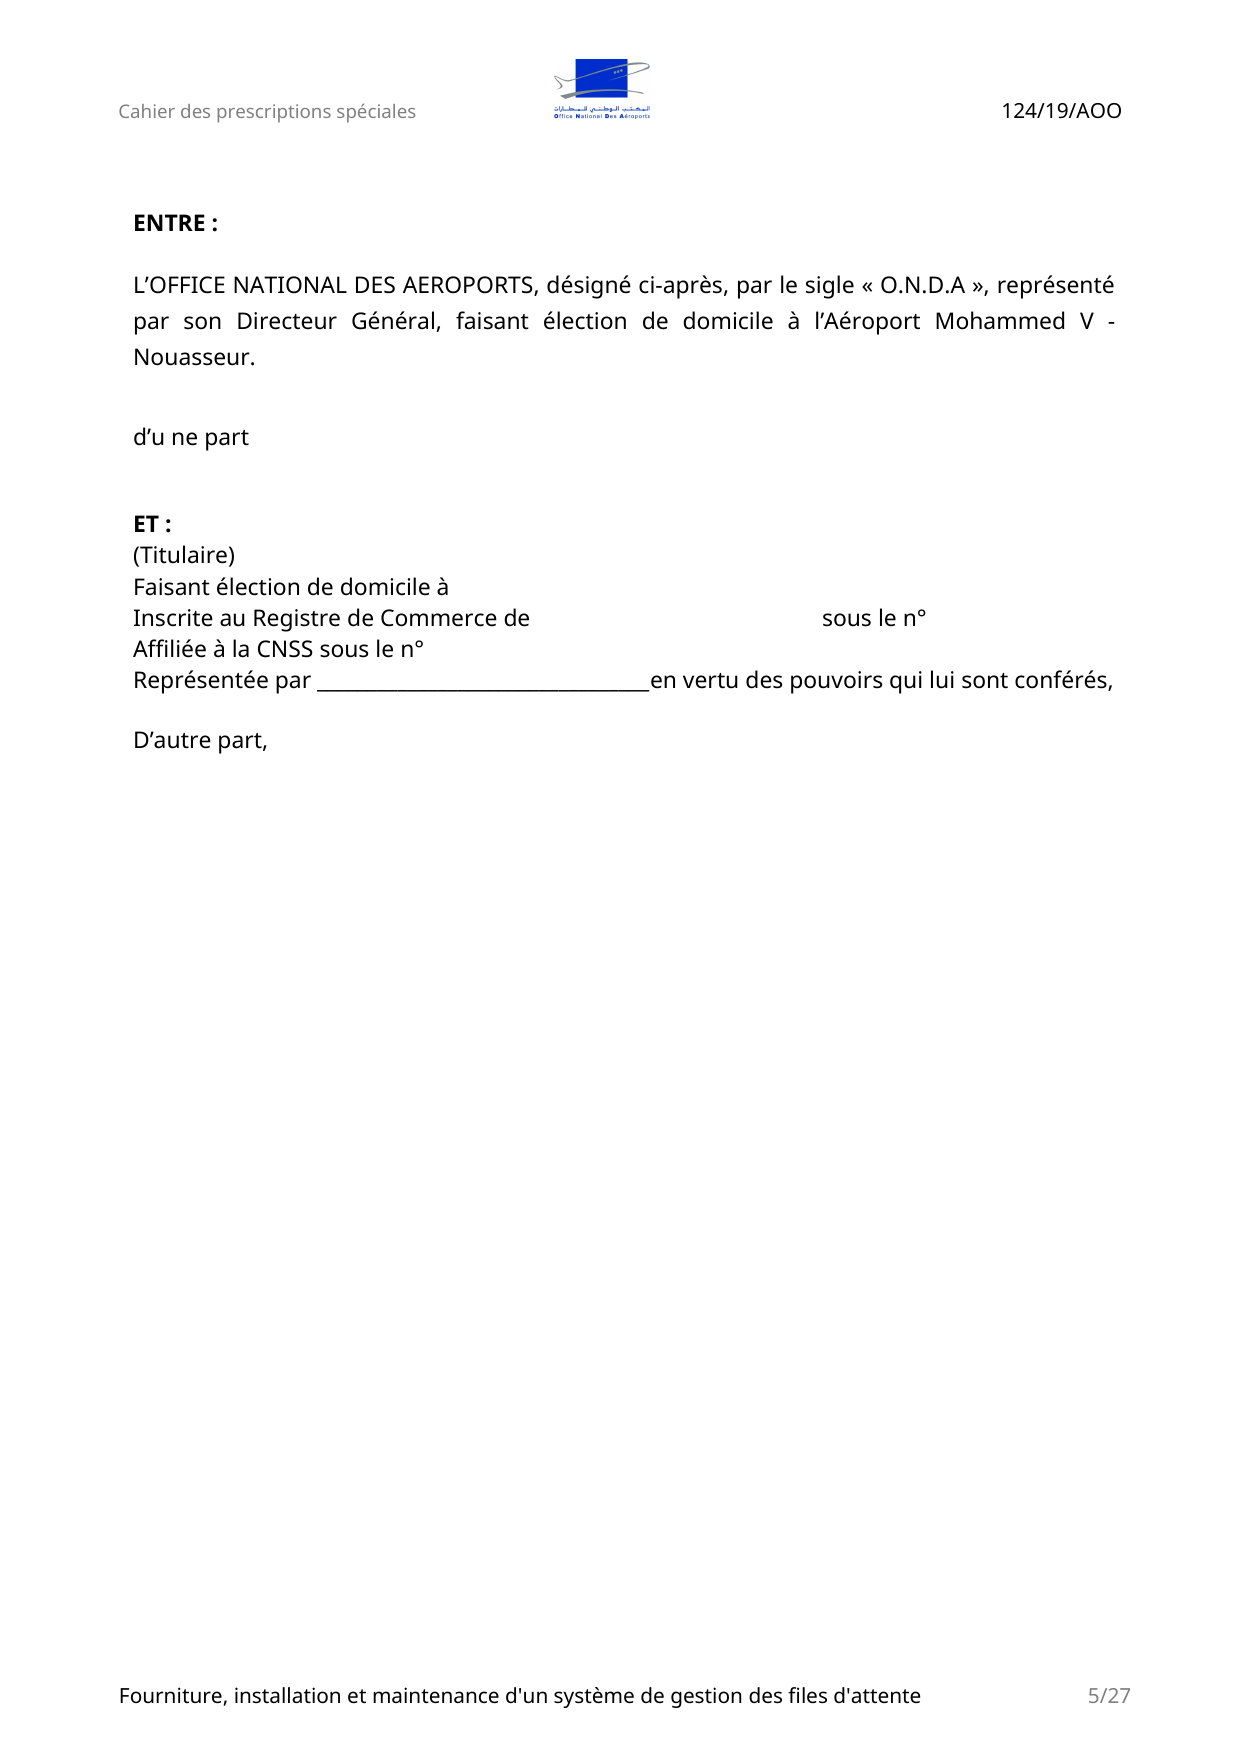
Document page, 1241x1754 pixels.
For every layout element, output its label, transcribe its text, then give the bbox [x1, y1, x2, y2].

text L’OFFICE NATIONAL DES AEROPORTS, désigné ci-après, par le sigle « O.N.D.A », représenté par son Directeur Général, faisant élection de domicile à l’Aéroport Mohammed V - Nouasseur. [133, 269, 1116, 372]
text d’u ne part [133, 421, 1117, 452]
text ENTRE : [133, 207, 1117, 238]
text (Titulaire) [133, 539, 1117, 571]
picture [554, 59, 650, 119]
text ET : [133, 508, 1117, 539]
text D’autre part, [133, 724, 1117, 755]
text Affiliée à la CNSS sous le n° [133, 633, 1117, 664]
text Faisant élection de domicile à [133, 571, 1117, 602]
text Représentée par en vertu des pouvoirs qui lui sont conférés, [133, 664, 1117, 696]
text Inscrite au Registre de Commerce de sous le n° [133, 602, 1117, 633]
